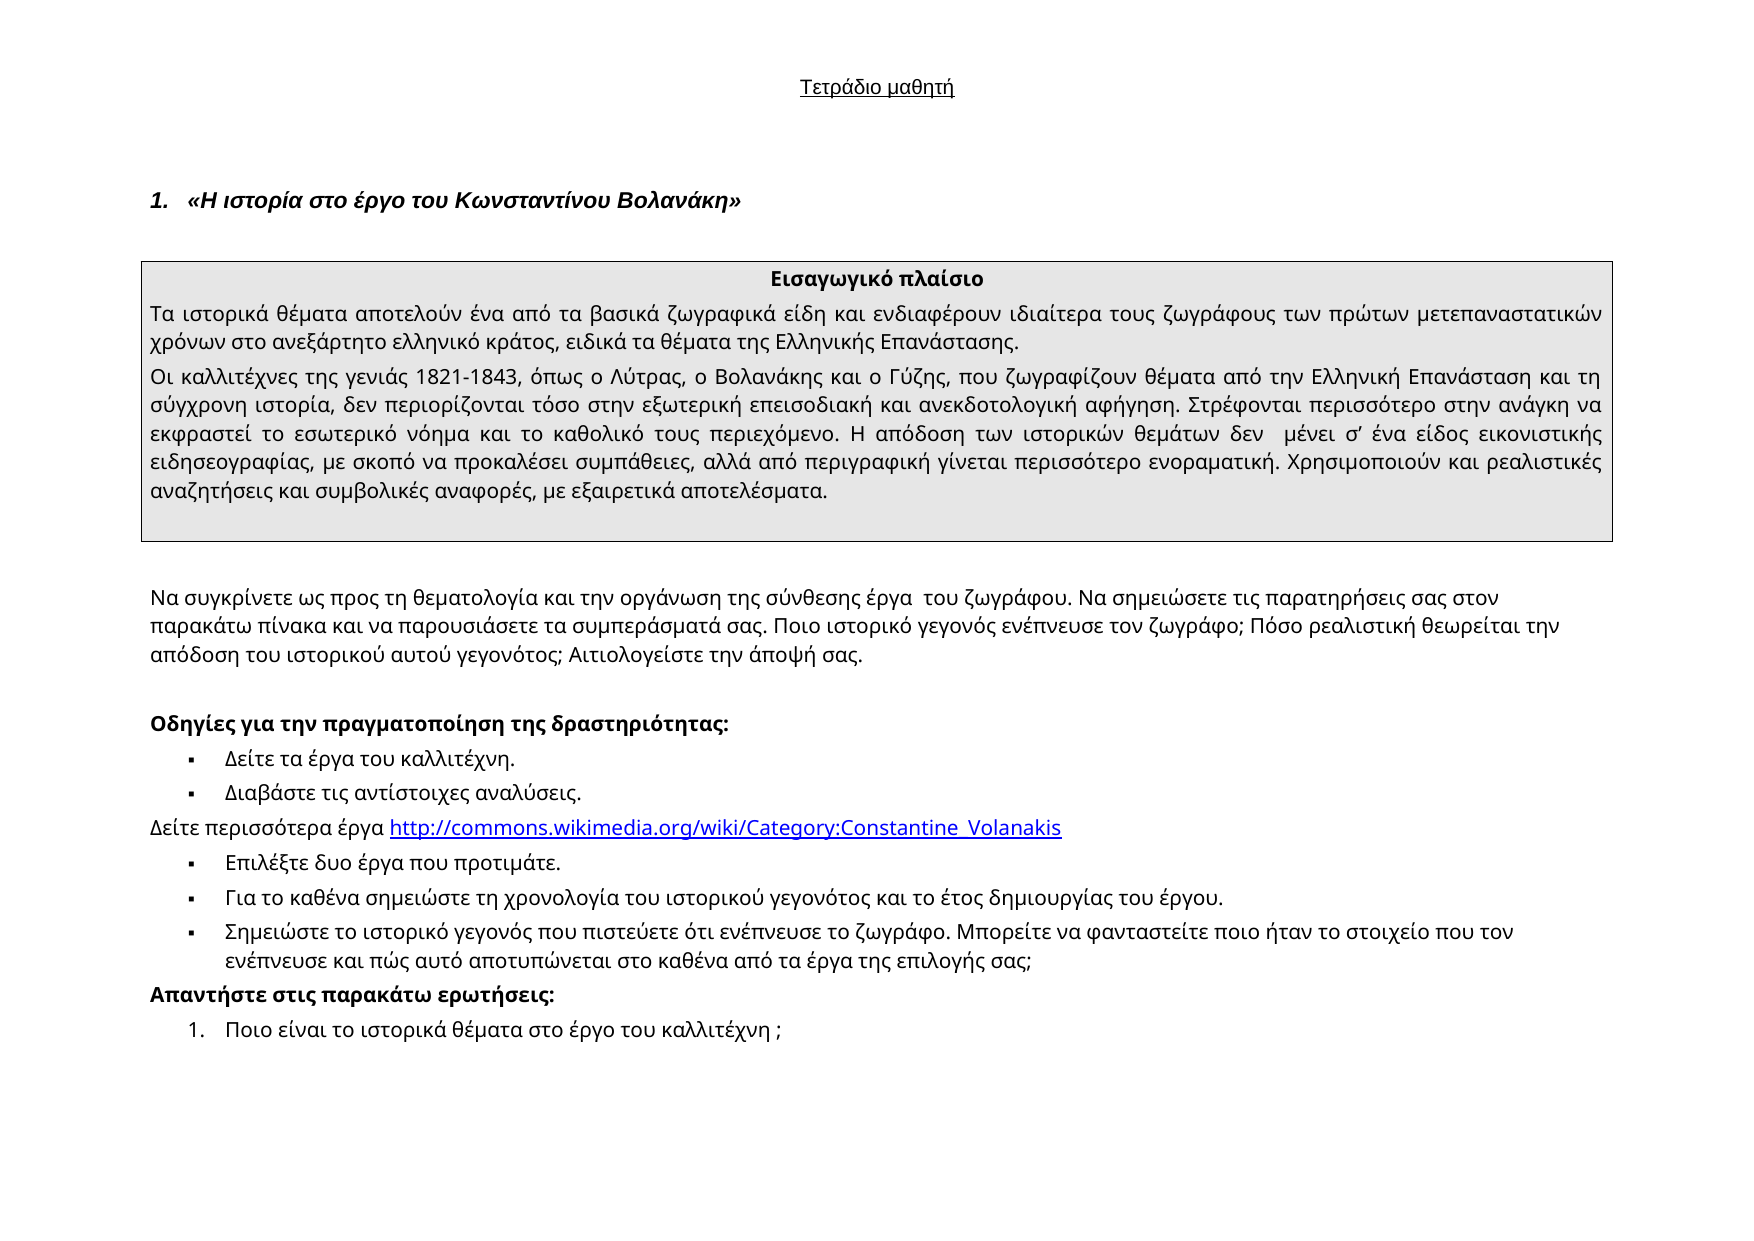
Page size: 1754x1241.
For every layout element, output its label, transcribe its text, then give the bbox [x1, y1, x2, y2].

list Για το καθένα σημειώστε τη χρονολογία του ιστορικού γεγονότος και το έτος δημιουργίας του έργου. [187, 883, 1604, 911]
text Εισαγωγικό πλαίσιο [142, 262, 1612, 293]
text Τα ιστορικά θέματα αποτελούν ένα από τα βασικά ζωγραφικά είδη και ενδιαφέρουν ιδιαίτερα τους ζωγράφους των πρώτων μετεπαναστατικών χρόνων στο ανεξάρτητο ελληνικό κράτος, ειδικά τα θέματα της Ελληνικής Επανάστασης. [142, 296, 1612, 356]
text Οδηγίες για την πραγματοποίηση της δραστηριότητας: [150, 709, 1604, 738]
text Απαντήστε στις παρακάτω ερωτήσεις: [150, 980, 1604, 1009]
text Δείτε περισσότερα έργα http://commons.wikimedia.org/wiki/Category:Constantine_Volanakis [150, 813, 1604, 842]
list Δείτε τα έργα του καλλιτέχνη. [187, 744, 1604, 772]
subtitle «Η ιστορία στο έργο του Κωνσταντίνου Βολανάκη» [150, 187, 1604, 214]
list Ποιο είναι το ιστορικά θέματα στο έργο του καλλιτέχνη ; [187, 1015, 1604, 1043]
list Επιλέξτε δυο έργα που προτιμάτε. [187, 848, 1604, 876]
list Διαβάστε τις αντίστοιχες αναλύσεις. [187, 778, 1604, 807]
text Να συγκρίνετε ως προς τη θεματολογία και την οργάνωση της σύνθεσης έργα του ζωγράφου. Να σημειώσετε τις παρατηρήσεις σας στον παρακάτω πίνακα και να παρουσιάσετε τα συμπεράσματά σας. Ποιο ιστορικό γεγονός ενέπνευσε τον ζωγράφο; Πόσο ρεαλιστική θεωρείται την απόδοση του ιστορικού αυτού γεγονότος; Αιτιολογείστε την άποψή σας. [150, 583, 1604, 668]
list Σημειώστε το ιστορικό γεγονός που πιστεύετε ότι ενέπνευσε το ζωγράφο. Μπορείτε να φανταστείτε ποιο ήταν το στοιχείο που τον ενέπνευσε και πώς αυτό αποτυπώνεται στο καθένα από τα έργα της επιλογής σας; [187, 917, 1604, 974]
text Οι καλλιτέχνες της γενιάς 1821-1843, όπως ο Λύτρας, ο Βολανάκης και ο Γύζης, που ζωγραφίζουν θέματα από την Ελληνική Επανάσταση και τη σύγχρονη ιστορία, δεν περιορίζονται τόσο στην εξωτερική επεισοδιακή και ανεκδοτολογική αφήγηση. Στρέφονται περισσότερο στην ανάγκη να εκφραστεί το εσωτερικό νόημα και το καθολικό τους περιεχόμενο. Η απόδοση των ιστορικών θεμάτων δεν μένει σ’ ένα είδος εικονιστικής ειδησεογραφίας, με σκοπό να προκαλέσει συμπάθειες, αλλά από περιγραφική γίνεται περισσότερο ενοραματική. Χρησιμοποιούν και ρεαλιστικές αναζητήσεις και συμβολικές αναφορές, με εξαιρετικά αποτελέσματα. [142, 359, 1612, 504]
